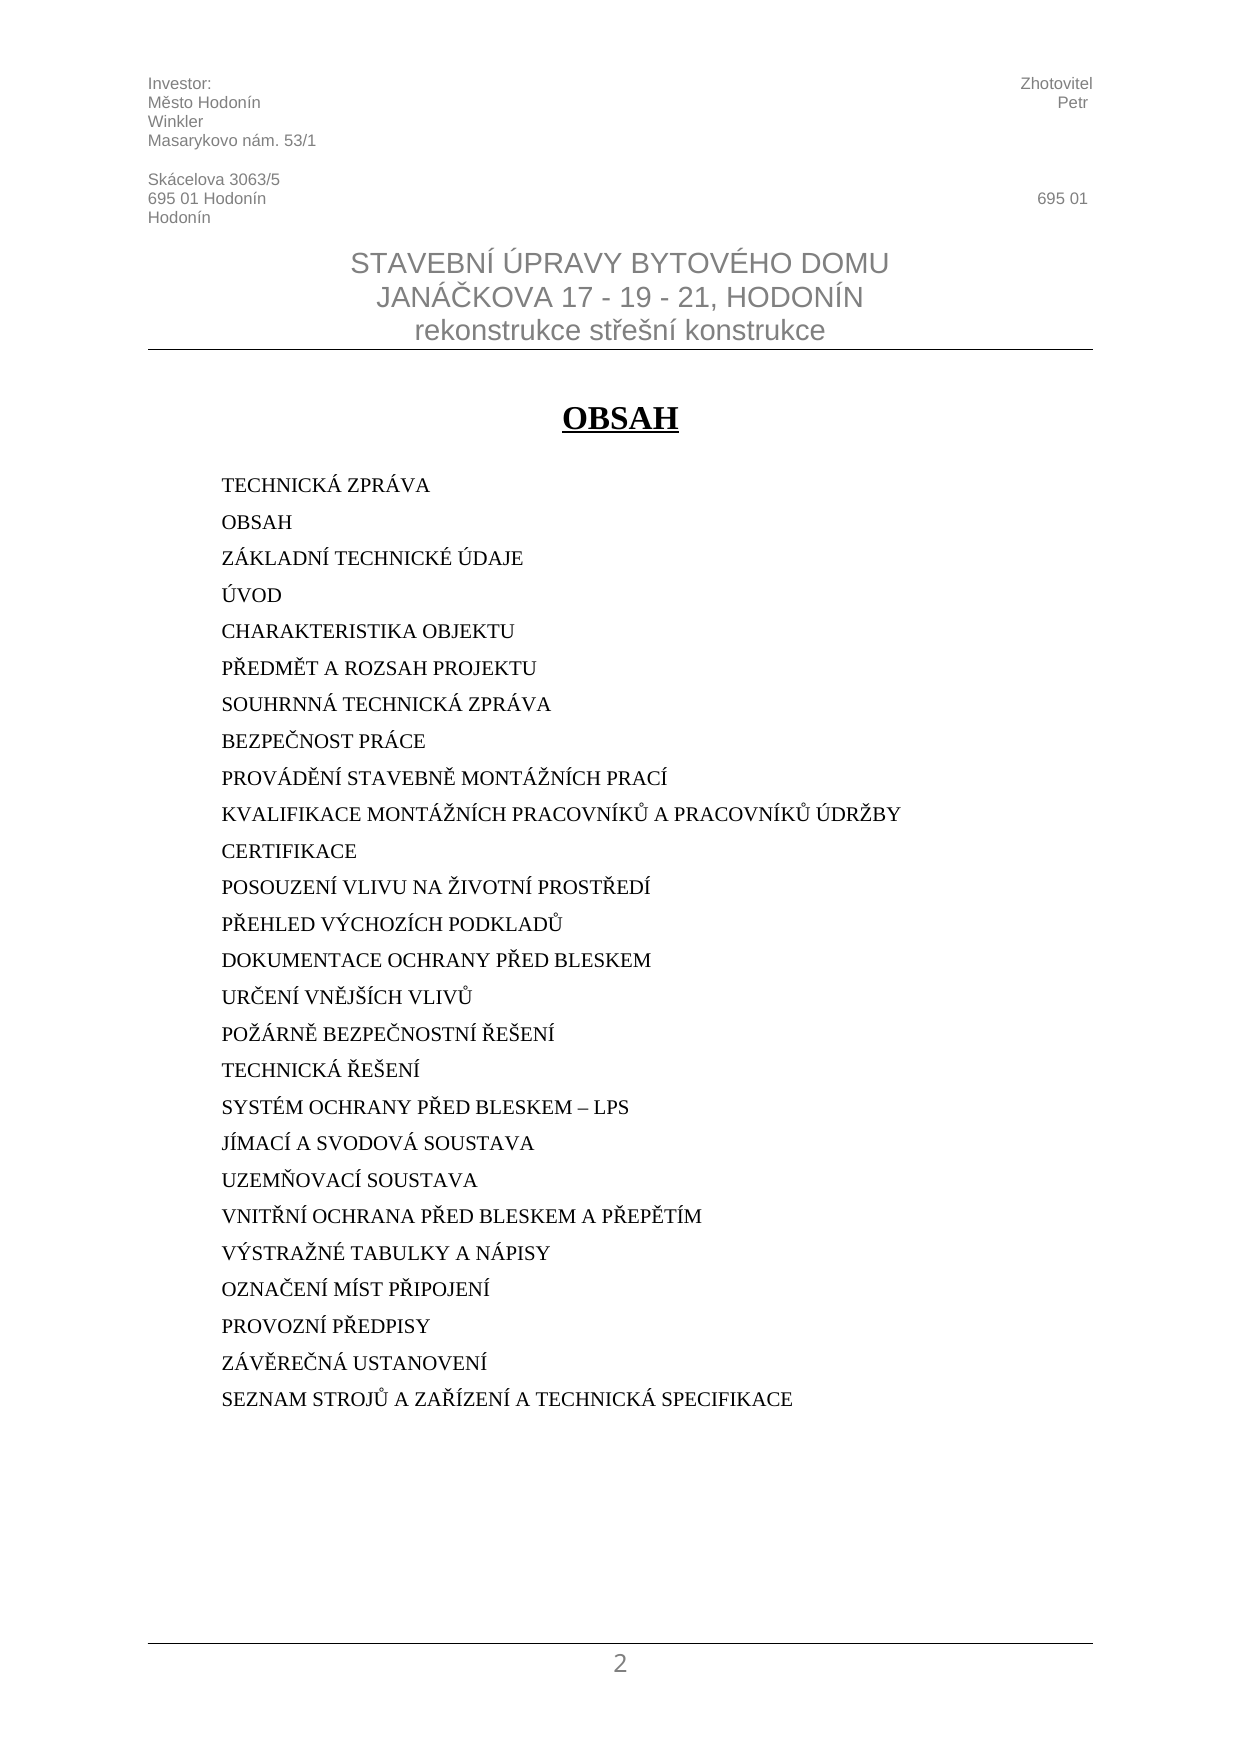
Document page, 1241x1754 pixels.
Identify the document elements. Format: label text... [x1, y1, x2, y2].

text KVALIFIKACE MONTÁŽNÍCH PRACOVNÍKŮ A PRACOVNÍKŮ ÚDRŽBY [148, 802, 1093, 826]
text PROVÁDĚNÍ STAVEBNĚ MONTÁŽNÍCH PRACÍ [148, 766, 1093, 789]
text POŽÁRNĚ BEZPEČNOSTNÍ ŘEŠENÍ [148, 1021, 1093, 1046]
text TECHNICKÁ ŘEŠENÍ [148, 1058, 1093, 1082]
text URČENÍ VNĚJŠÍCH VLIVŮ [148, 985, 1093, 1009]
text ZÁVĚREČNÁ USTANOVENÍ [148, 1351, 1093, 1374]
text PŘEHLED VÝCHOZÍCH PODKLADŮ [148, 912, 1093, 936]
text BEZPEČNOST PRÁCE [148, 729, 1093, 753]
text OZNAČENÍ MÍST PŘIPOJENÍ [148, 1277, 1093, 1301]
text ZÁKLADNÍ TECHNICKÉ ÚDAJE [148, 546, 1093, 570]
text SYSTÉM OCHRANY PŘED BLESKEM – LPS [148, 1094, 1093, 1119]
text PŘEDMĚT A ROZSAH PROJEKTU [148, 656, 1093, 680]
text ÚVOD [148, 583, 1093, 607]
text DOKUMENTACE OCHRANY PŘED BLESKEM [148, 948, 1093, 972]
text CERTIFIKACE [148, 839, 1093, 863]
text VNITŘNÍ OCHRANA PŘED BLESKEM A PŘEPĚTÍM [148, 1204, 1093, 1228]
text CHARAKTERISTIKA OBJEKTU [148, 619, 1093, 643]
text UZEMŇOVACÍ SOUSTAVA [148, 1168, 1093, 1192]
text POSOUZENÍ VLIVU NA ŽIVOTNÍ PROSTŘEDÍ [148, 875, 1093, 899]
text SOUHRNNÁ TECHNICKÁ ZPRÁVA [148, 692, 1093, 716]
text JÍMACÍ A SVODOVÁ SOUSTAVA [148, 1131, 1093, 1155]
text OBSAH [148, 509, 1093, 534]
text TECHNICKÁ ZPRÁVA [148, 473, 1093, 497]
text OBSAH [148, 398, 1093, 436]
text SEZNAM STROJŮ A ZAŘÍZENÍ A TECHNICKÁ SPECIFIKACE [148, 1387, 1093, 1411]
text VÝSTRAŽNÉ TABULKY A NÁPISY [148, 1241, 1093, 1265]
text PROVOZNÍ PŘEDPISY [148, 1314, 1093, 1338]
